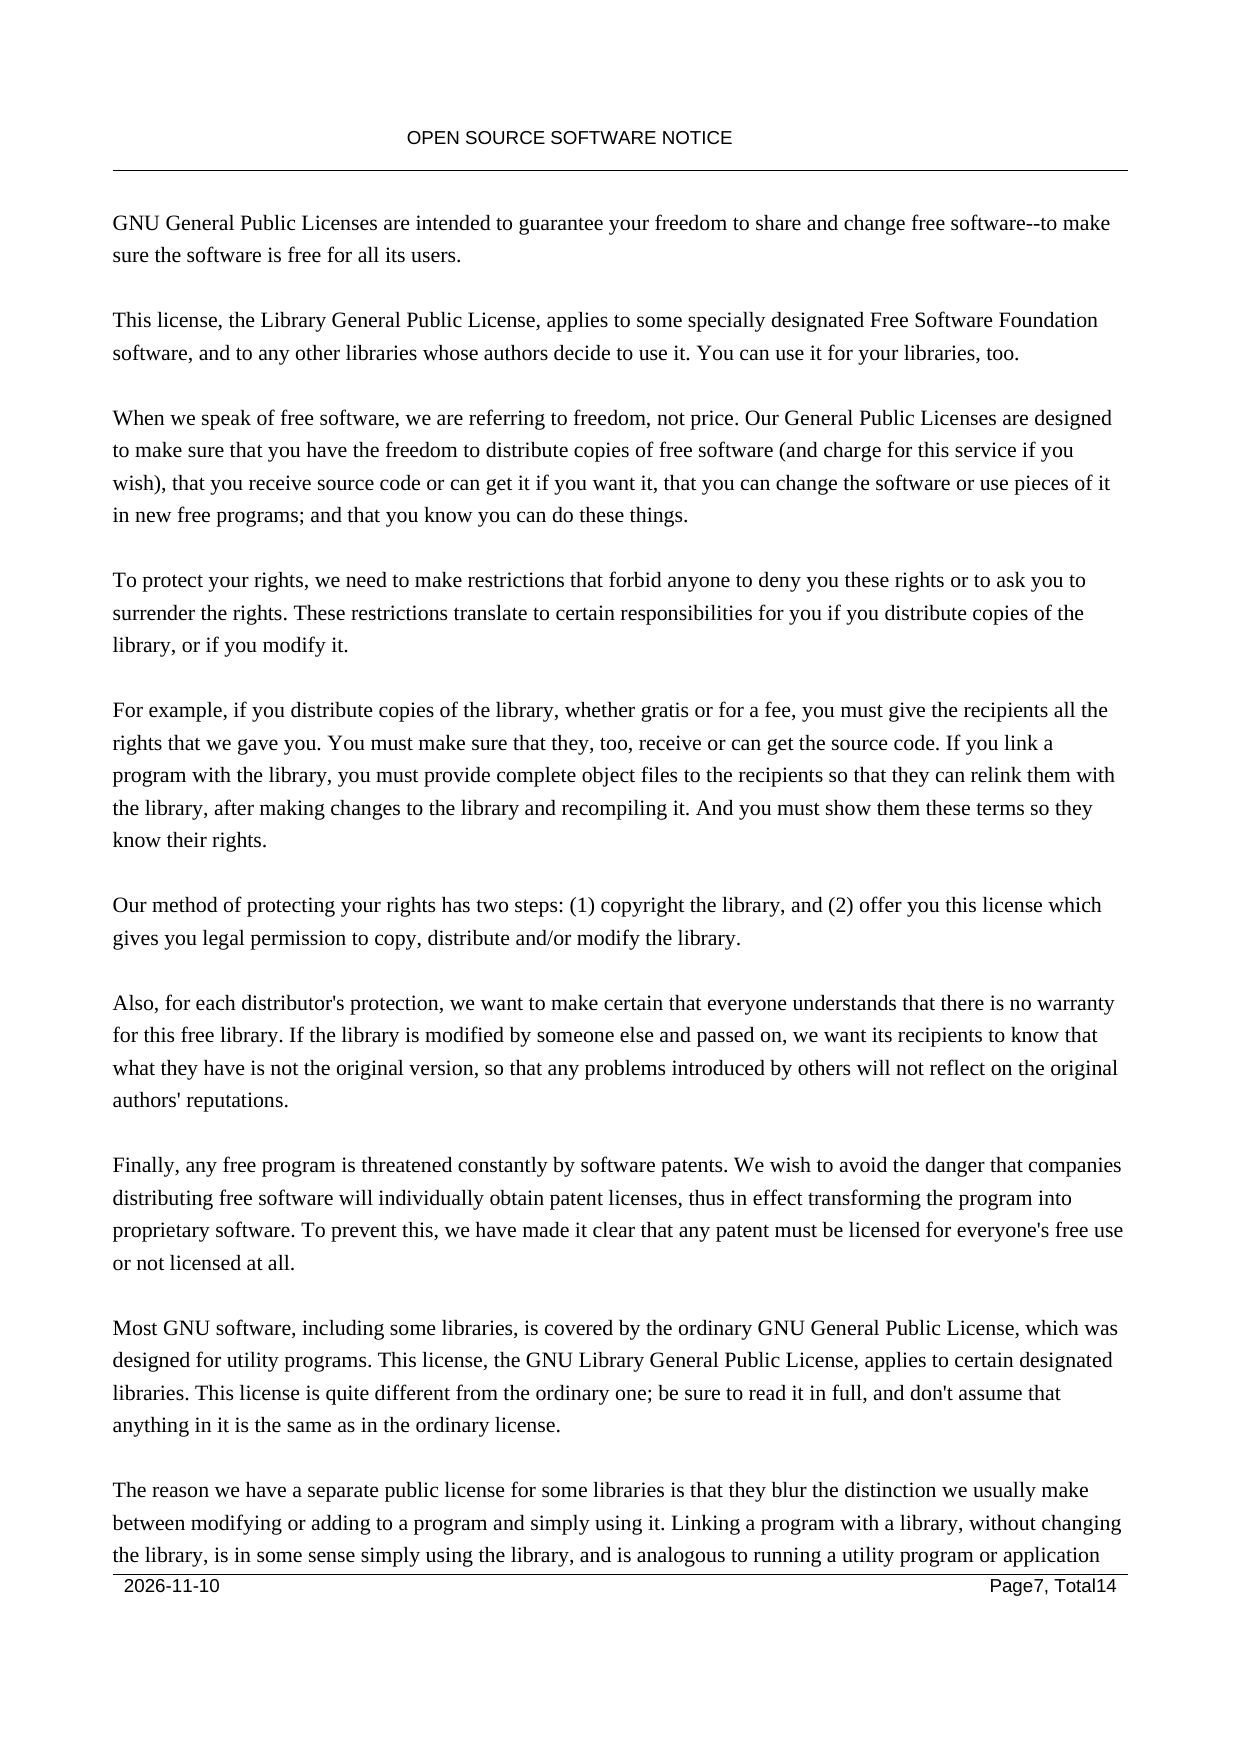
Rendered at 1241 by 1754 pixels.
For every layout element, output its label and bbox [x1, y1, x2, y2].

text [112, 206, 1128, 1571]
